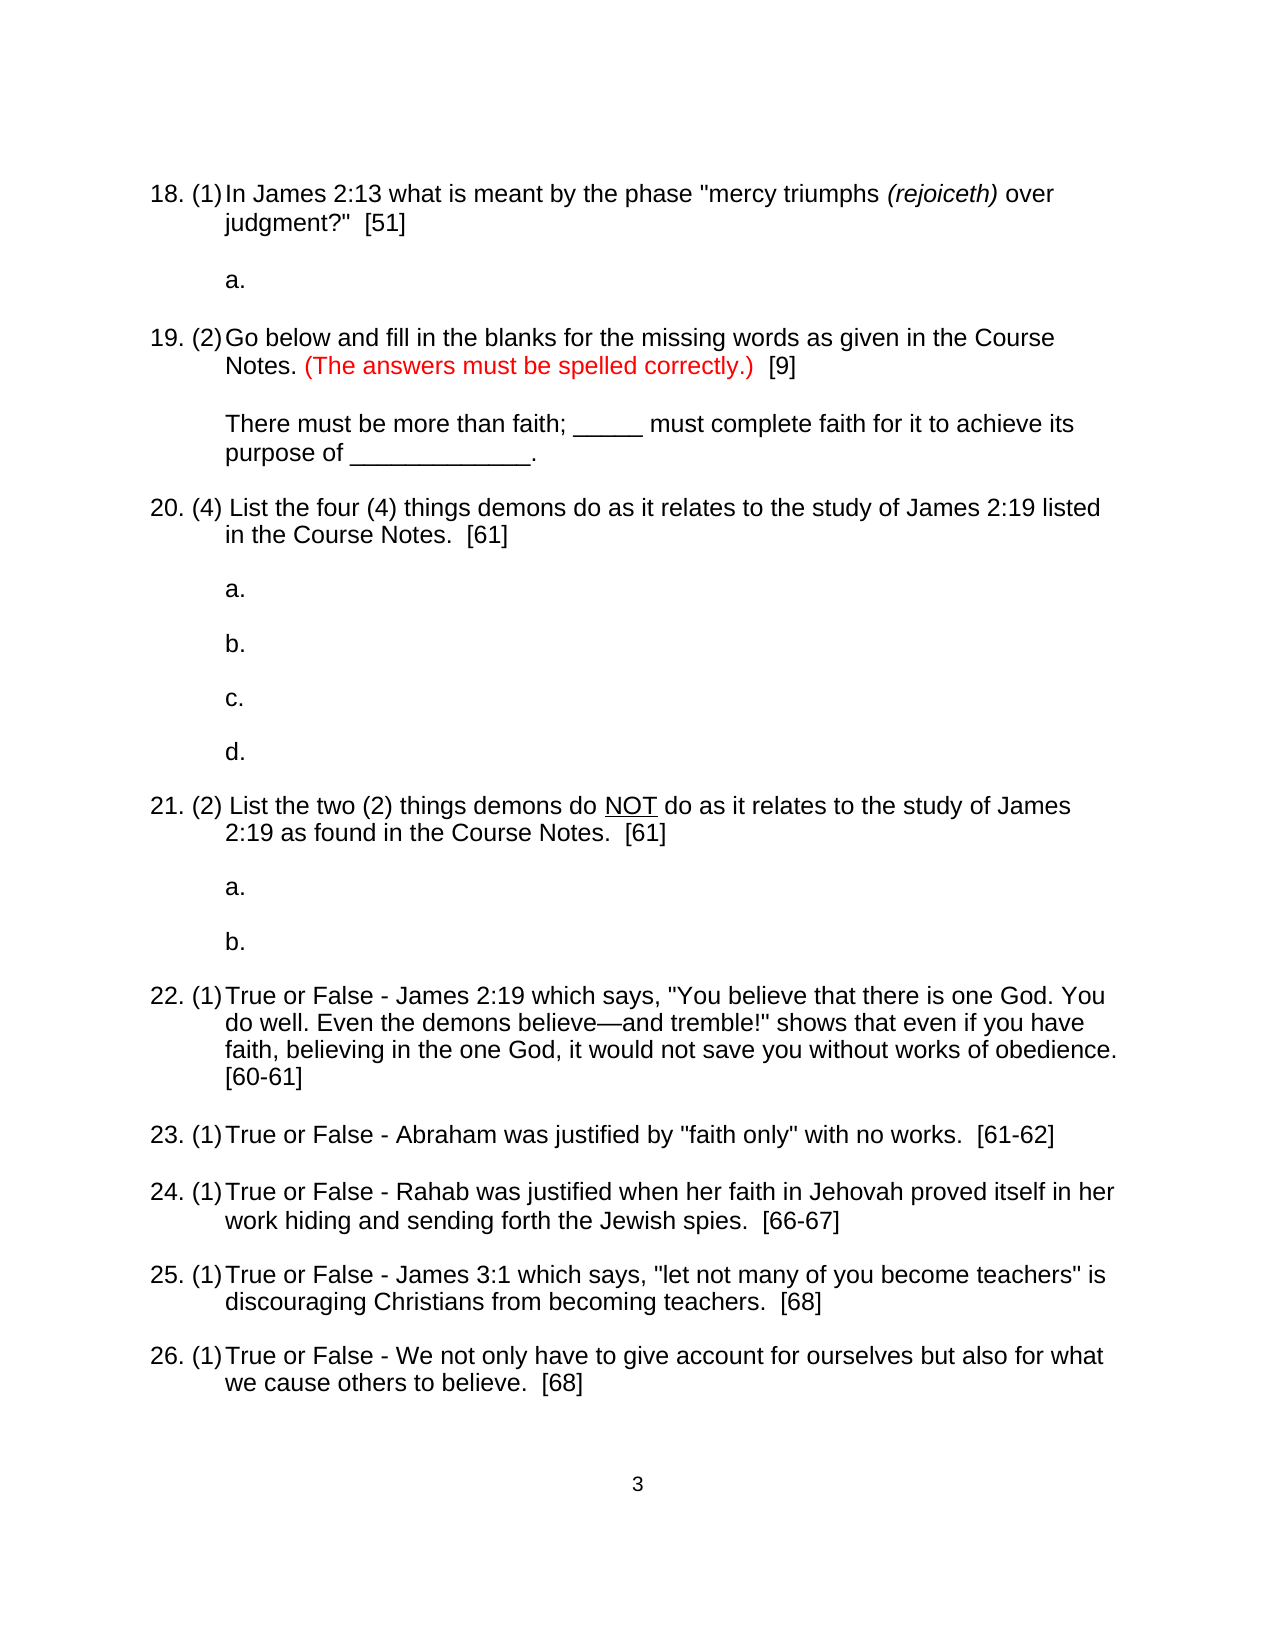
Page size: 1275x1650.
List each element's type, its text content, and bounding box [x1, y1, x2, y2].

text a. [150, 265, 1125, 294]
text c. [150, 684, 1125, 712]
text 26. (1) True or False - We not only have to give account for ourselves but also for what we cause others to believe. [68] [150, 1343, 1125, 1397]
text 22. (1) True or False - James 2:19 which says, "You believe that there is one God. You do well. Even the demons believe—and tremble!" shows that even if you have faith, believing in the one God, it would not save you without works of obedience. [60-61] [150, 982, 1125, 1091]
text a. [150, 874, 1125, 901]
text b. [150, 630, 1125, 657]
text 18. (1) In James 2:13 what is meant by the phase "mercy triumphs (rejoiceth) over judgment?" [51] [150, 179, 1125, 236]
text 20. (4) List the four (4) things demons do as it relates to the study of James 2:19 listed in the Course Notes. [61] [150, 495, 1125, 549]
text b. [150, 928, 1125, 955]
text 24. (1) True or False - Rahab was justified when her faith in Jehovah proved itself in her work hiding and sending forth the Jewish spies. [66-67] [150, 1177, 1125, 1234]
text 21. (2) List the two (2) things demons do NOT do as it relates to the study of James 2:19 as found in the Course Notes. [61] [150, 793, 1125, 847]
text d. [150, 739, 1125, 766]
text 25. (1) True or False - James 3:1 which says, "let not many of you become teachers" is discouraging Christians from becoming teachers. [68] [150, 1262, 1125, 1316]
text a. [150, 576, 1125, 603]
text 23. (1) True or False - Abraham was justified by "faith only" with no works. [61-62] [150, 1119, 1125, 1148]
text There must be more than faith; _____ must complete faith for it to achieve its purpose of _____________. [225, 409, 1125, 466]
text 19. (2) Go below and fill in the blanks for the missing words as given in the Course Notes. (The answers must be spelled correctly.) [9] [150, 322, 1125, 380]
